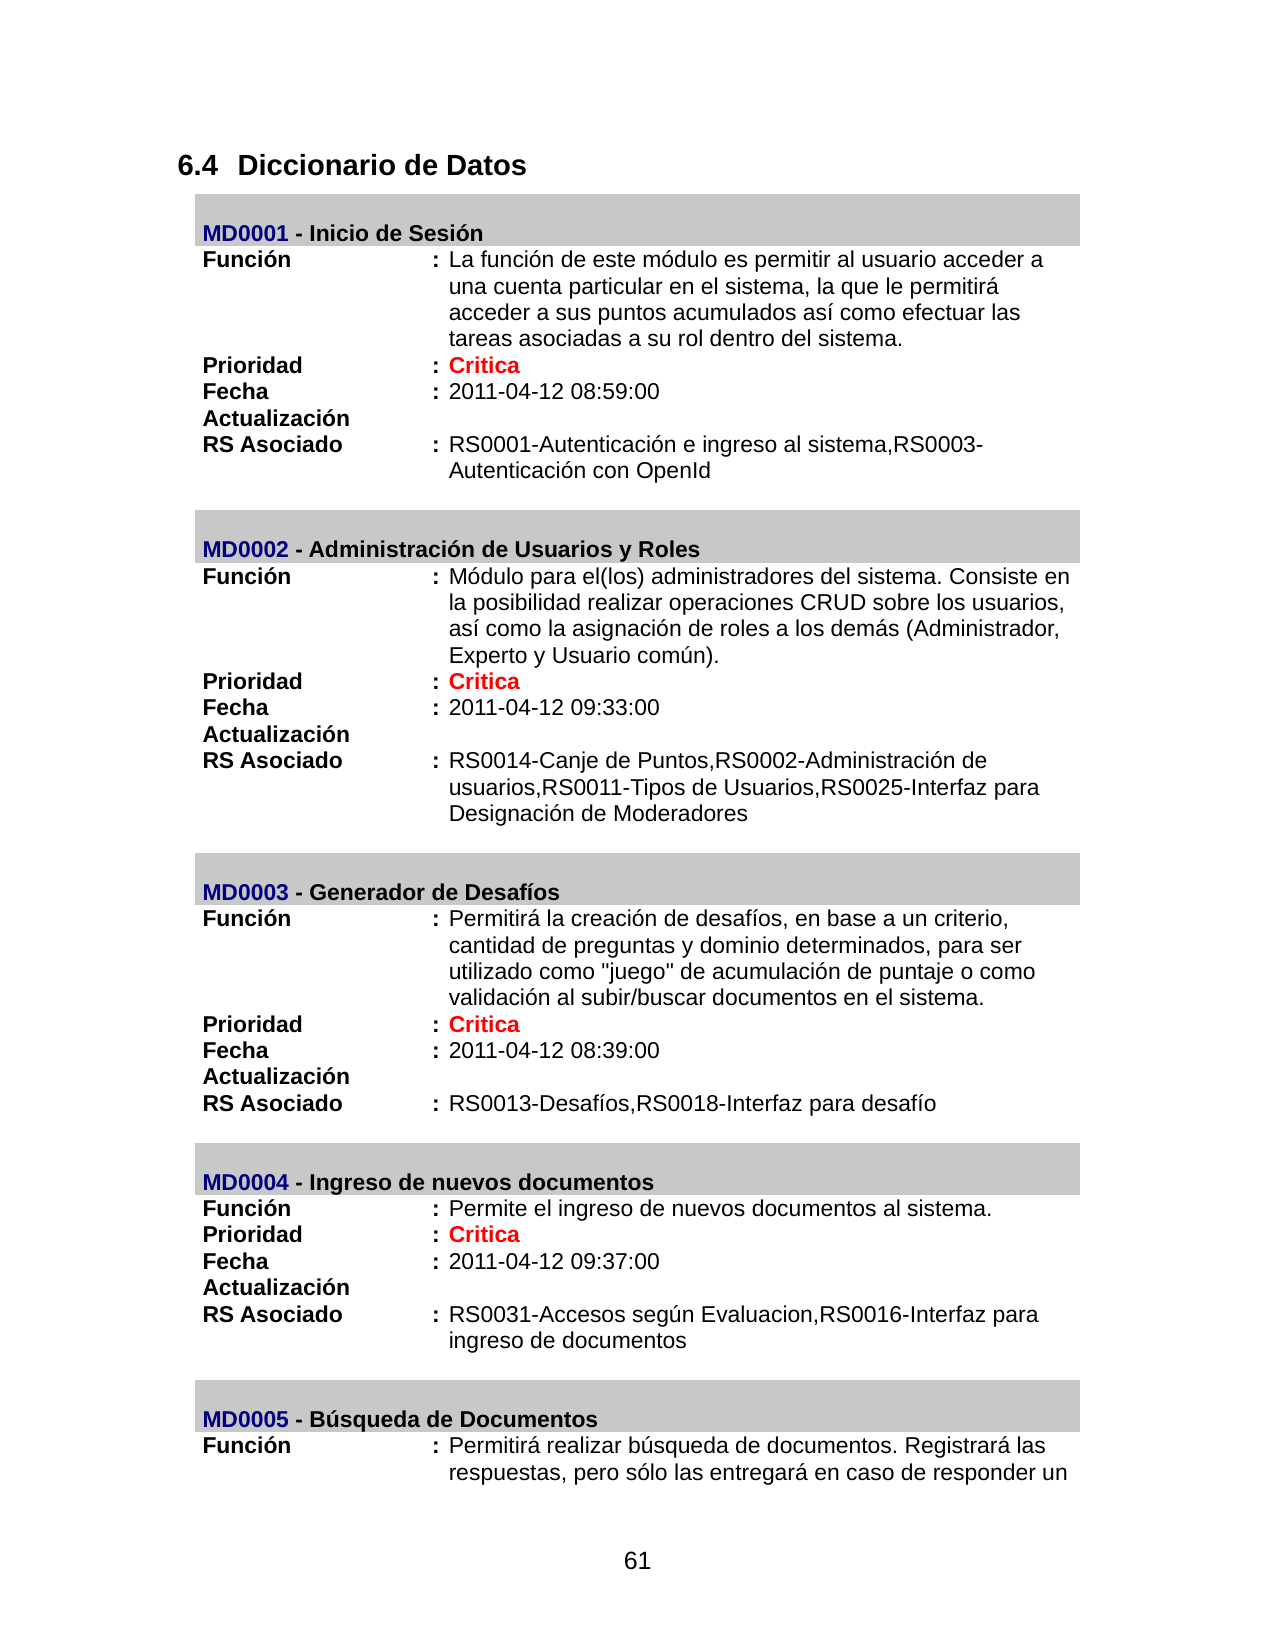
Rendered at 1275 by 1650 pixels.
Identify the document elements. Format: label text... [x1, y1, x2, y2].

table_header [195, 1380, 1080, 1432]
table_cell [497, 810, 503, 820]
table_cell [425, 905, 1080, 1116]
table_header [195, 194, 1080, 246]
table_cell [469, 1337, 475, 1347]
subtitle 6.4 Diccionario de Datos [177, 148, 1098, 181]
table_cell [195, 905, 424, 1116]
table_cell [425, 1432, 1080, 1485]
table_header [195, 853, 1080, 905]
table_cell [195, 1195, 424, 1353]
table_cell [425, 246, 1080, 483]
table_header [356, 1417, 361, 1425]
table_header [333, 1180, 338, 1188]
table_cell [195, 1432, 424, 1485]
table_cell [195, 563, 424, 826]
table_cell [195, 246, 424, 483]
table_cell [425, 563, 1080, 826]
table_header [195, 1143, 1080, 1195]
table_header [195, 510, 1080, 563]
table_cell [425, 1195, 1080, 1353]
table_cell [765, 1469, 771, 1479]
